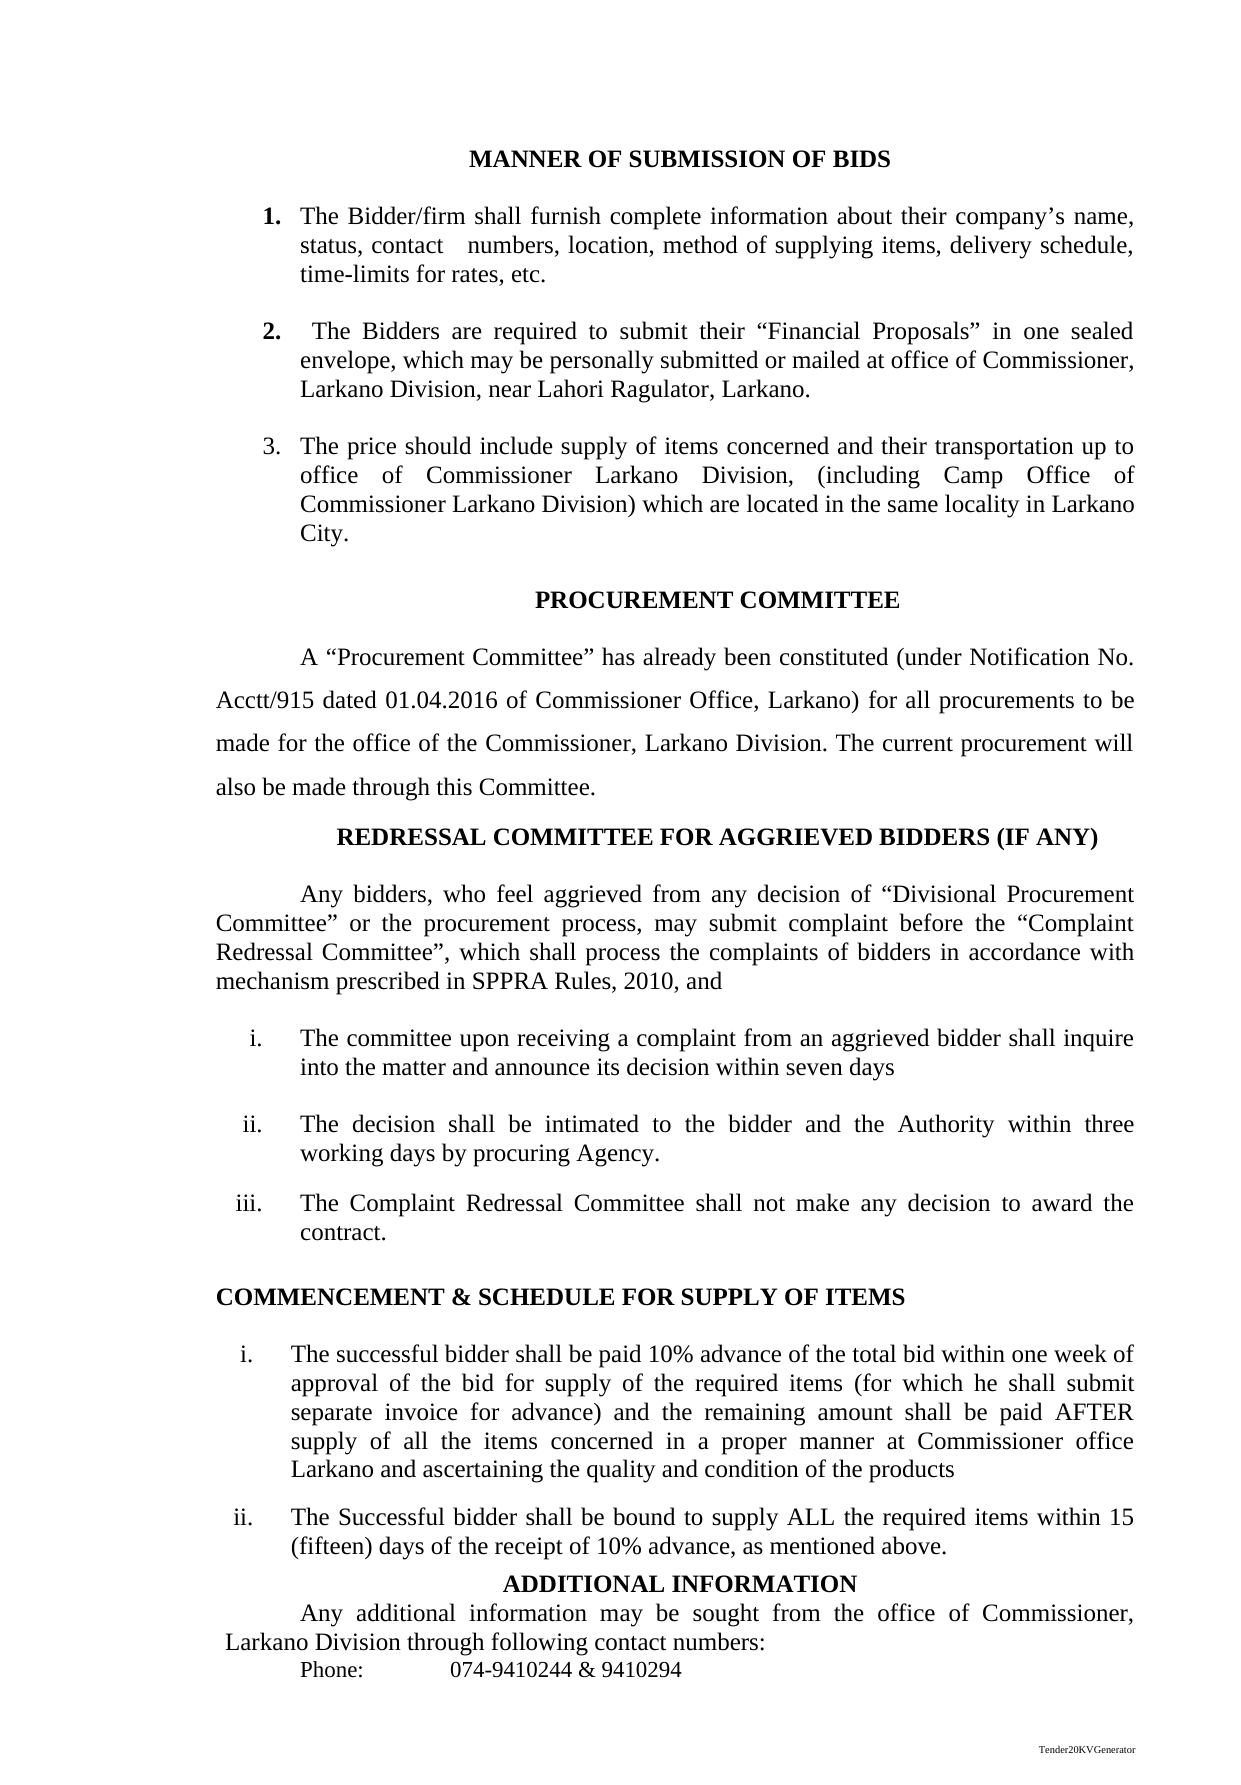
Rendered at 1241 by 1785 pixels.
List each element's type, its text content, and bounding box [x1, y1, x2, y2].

list The Bidders are required to submit their “Financial Proposals” in one sealed envelope, which may be personally submitted or mailed at office of Commissioner, Larkano Division, near Lahori Ragulator, Larkano. [262, 316, 1135, 403]
list COMMENCEMENT & SCHEDULE FOR SUPPLY OF ITEMS [216, 1282, 1135, 1311]
list Any bidders, who feel aggrieved from any decision of “Divisional Procurement Committee” or the procurement process, may submit complaint before the “Complaint Redressal Committee”, which shall process the complaints of bidders in accordance with mechanism prescribed in SPPRA Rules, 2010, and [216, 879, 1135, 994]
list The decision shall be intimated to the bidder and the Authority within three working days by procuring Agency. [262, 1109, 1135, 1167]
list REDRESSAL COMMITTEE FOR AGGRIEVED BIDDERS (IF ANY) [216, 822, 1135, 851]
list The Bidder/firm shall furnish complete information about their company’s name, status, contact numbers, location, method of supplying items, delivery schedule, time-limits for rates, etc. [262, 201, 1135, 288]
list The price should include supply of items concerned and their transportation up to office of Commissioner Larkano Division, (including Camp Office of Commissioner Larkano Division) which are located in the same locality in Larkano City. [262, 431, 1135, 546]
text ADDITIONAL INFORMATION [225, 1569, 1135, 1598]
list PROCUREMENT COMMITTEE [300, 585, 1135, 613]
list A “Procurement Committee” has already been constituted (under Notification No. Acctt/915 dated 01.04.2016 of Commissioner Office, Larkano) for all procurements to be made for the office of the Commissioner, Larkano Division. The current procurement will also be made through this Committee. [216, 642, 1135, 800]
text Phone: 074-9410244 & 9410294 [225, 1656, 1135, 1682]
text Any additional information may be sought from the office of Commissioner, Larkano Division through following contact numbers: [225, 1598, 1135, 1656]
list The Complaint Redressal Committee shall not make any decision to award the contract. [262, 1188, 1135, 1246]
list The Successful bidder shall be bound to supply ALL the required items within 15 (fifteen) days of the receipt of 10% advance, as mentioned above. [253, 1502, 1135, 1560]
text MANNER OF SUBMISSION OF BIDS [225, 144, 1135, 173]
list The committee upon receiving a complaint from an aggrieved bidder shall inquire into the matter and announce its decision within seven days [262, 1023, 1135, 1081]
list The successful bidder shall be paid 10% advance of the total bid within one week of approval of the bid for supply of the required items (for which he shall submit separate invoice for advance) and the remaining amount shall be paid AFTER supply of all the items concerned in a proper manner at Commissioner office Larkano and ascertaining the quality and condition of the products [253, 1339, 1135, 1483]
